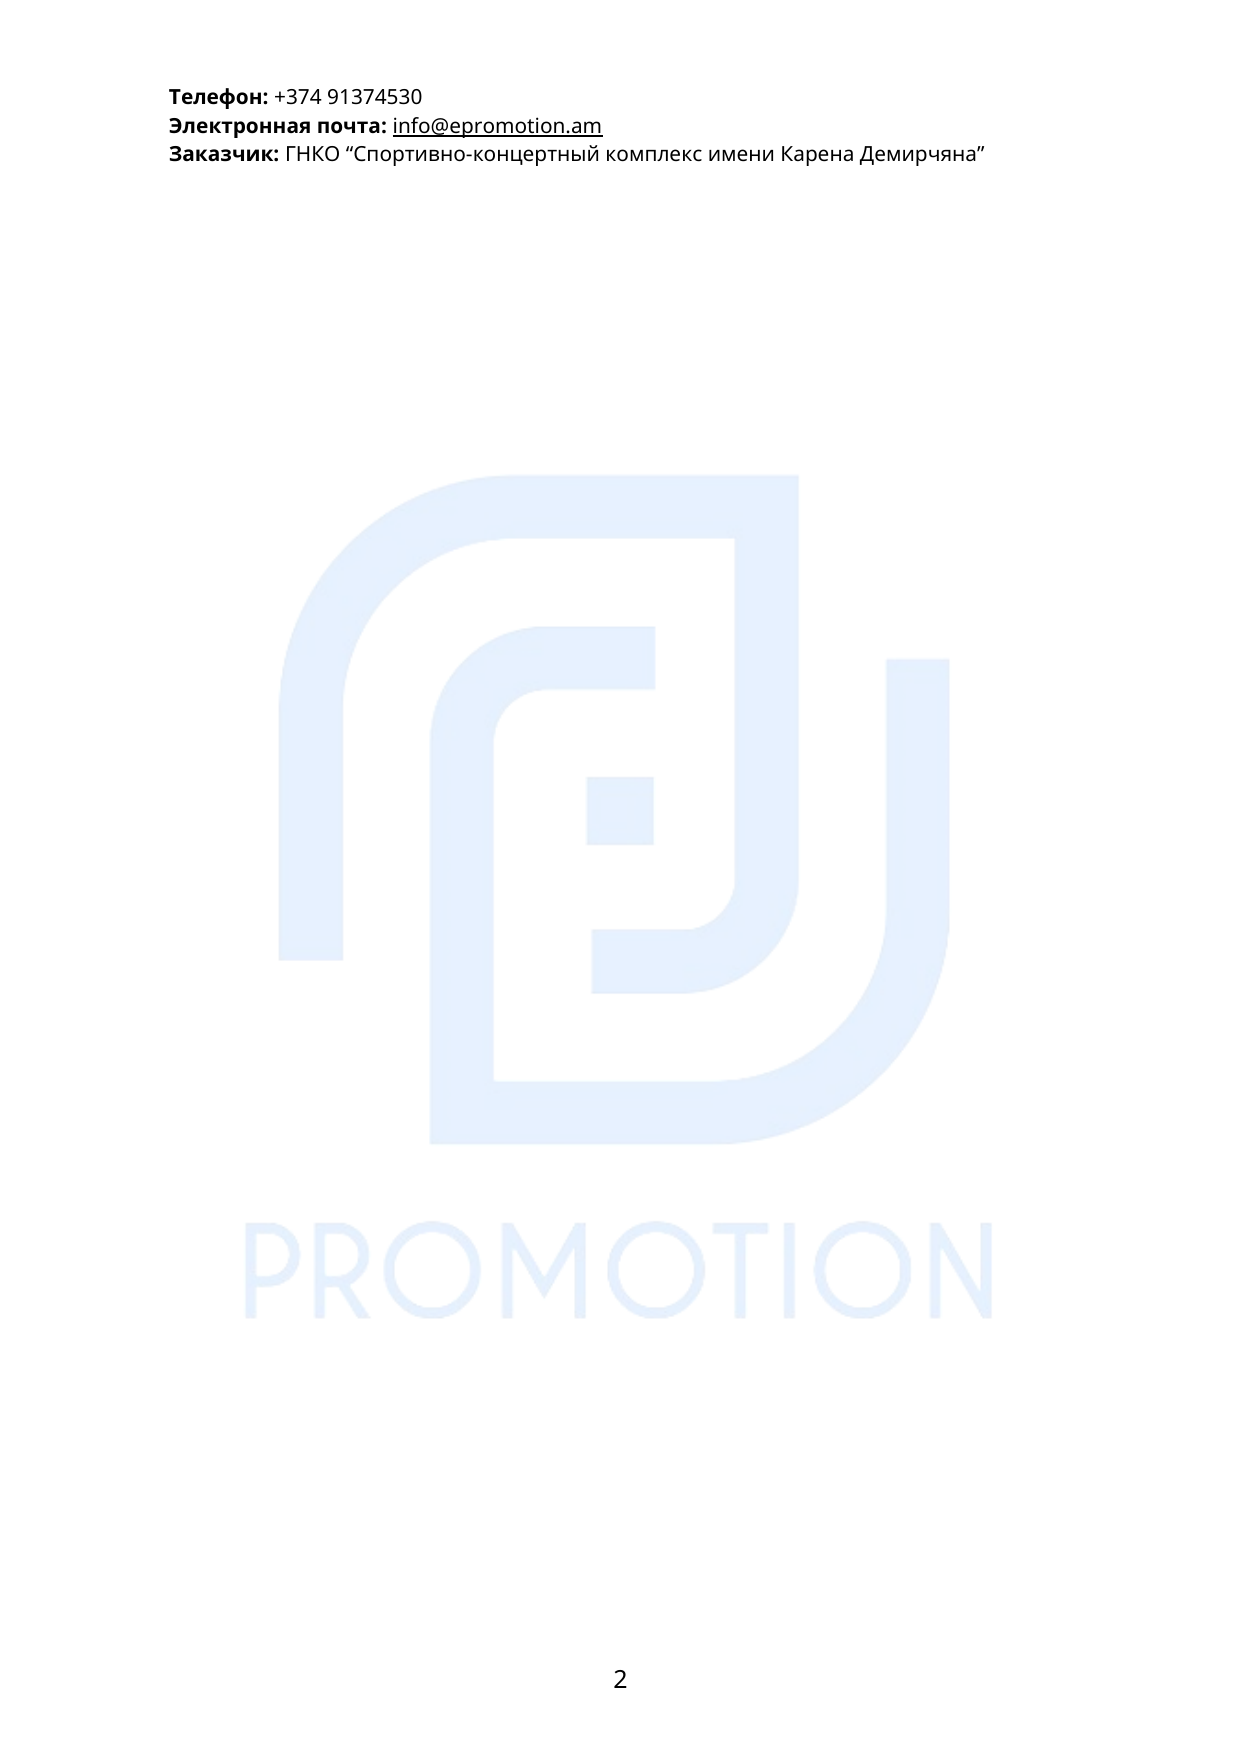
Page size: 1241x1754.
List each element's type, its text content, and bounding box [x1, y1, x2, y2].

text Электронная почта: info@epromotion.am [112, 111, 1128, 139]
text Заказчик: ГНКО “Спортивно-концертный комплекс имени Карена Демирчяна” [169, 139, 1128, 168]
text Телефон: +374 91374530 [112, 82, 1128, 111]
